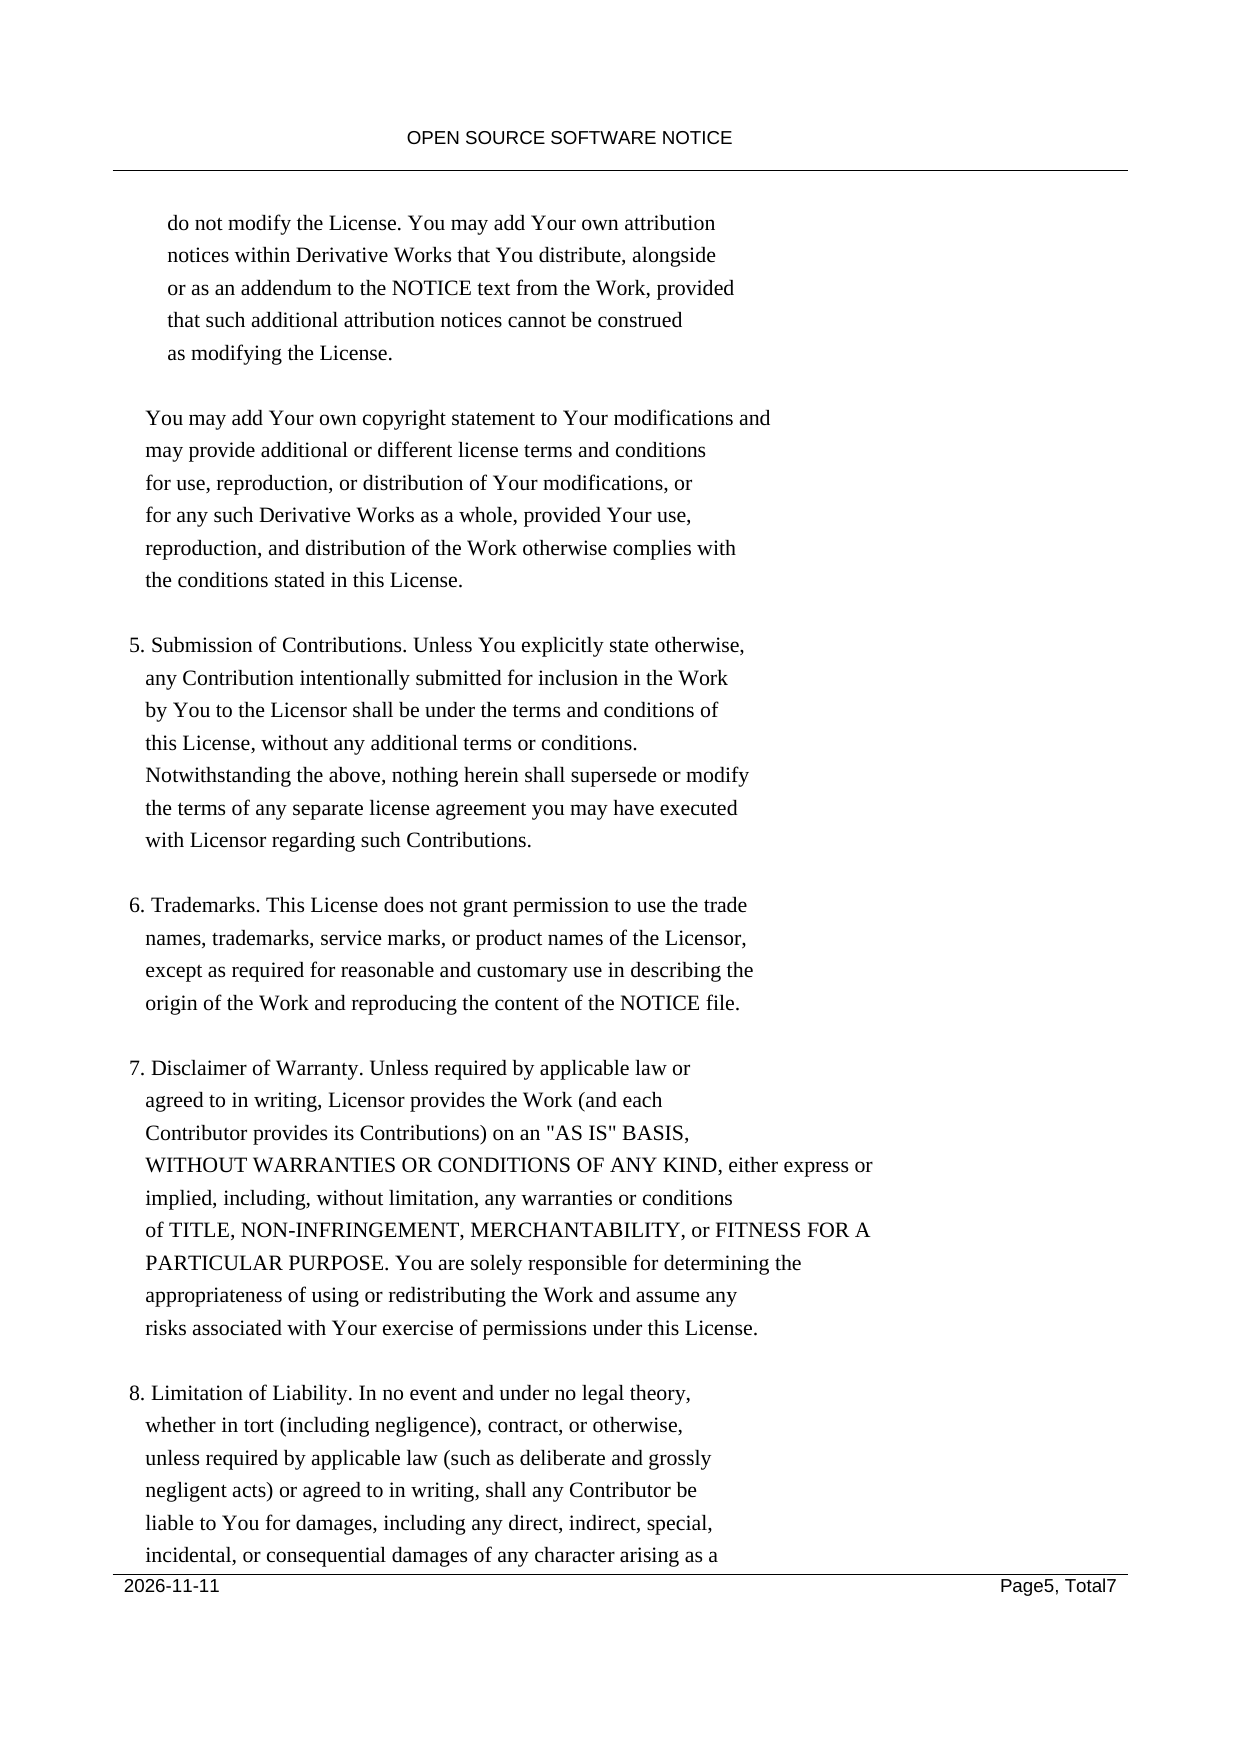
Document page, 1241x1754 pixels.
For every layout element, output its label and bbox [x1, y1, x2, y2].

text [112, 206, 1128, 1571]
